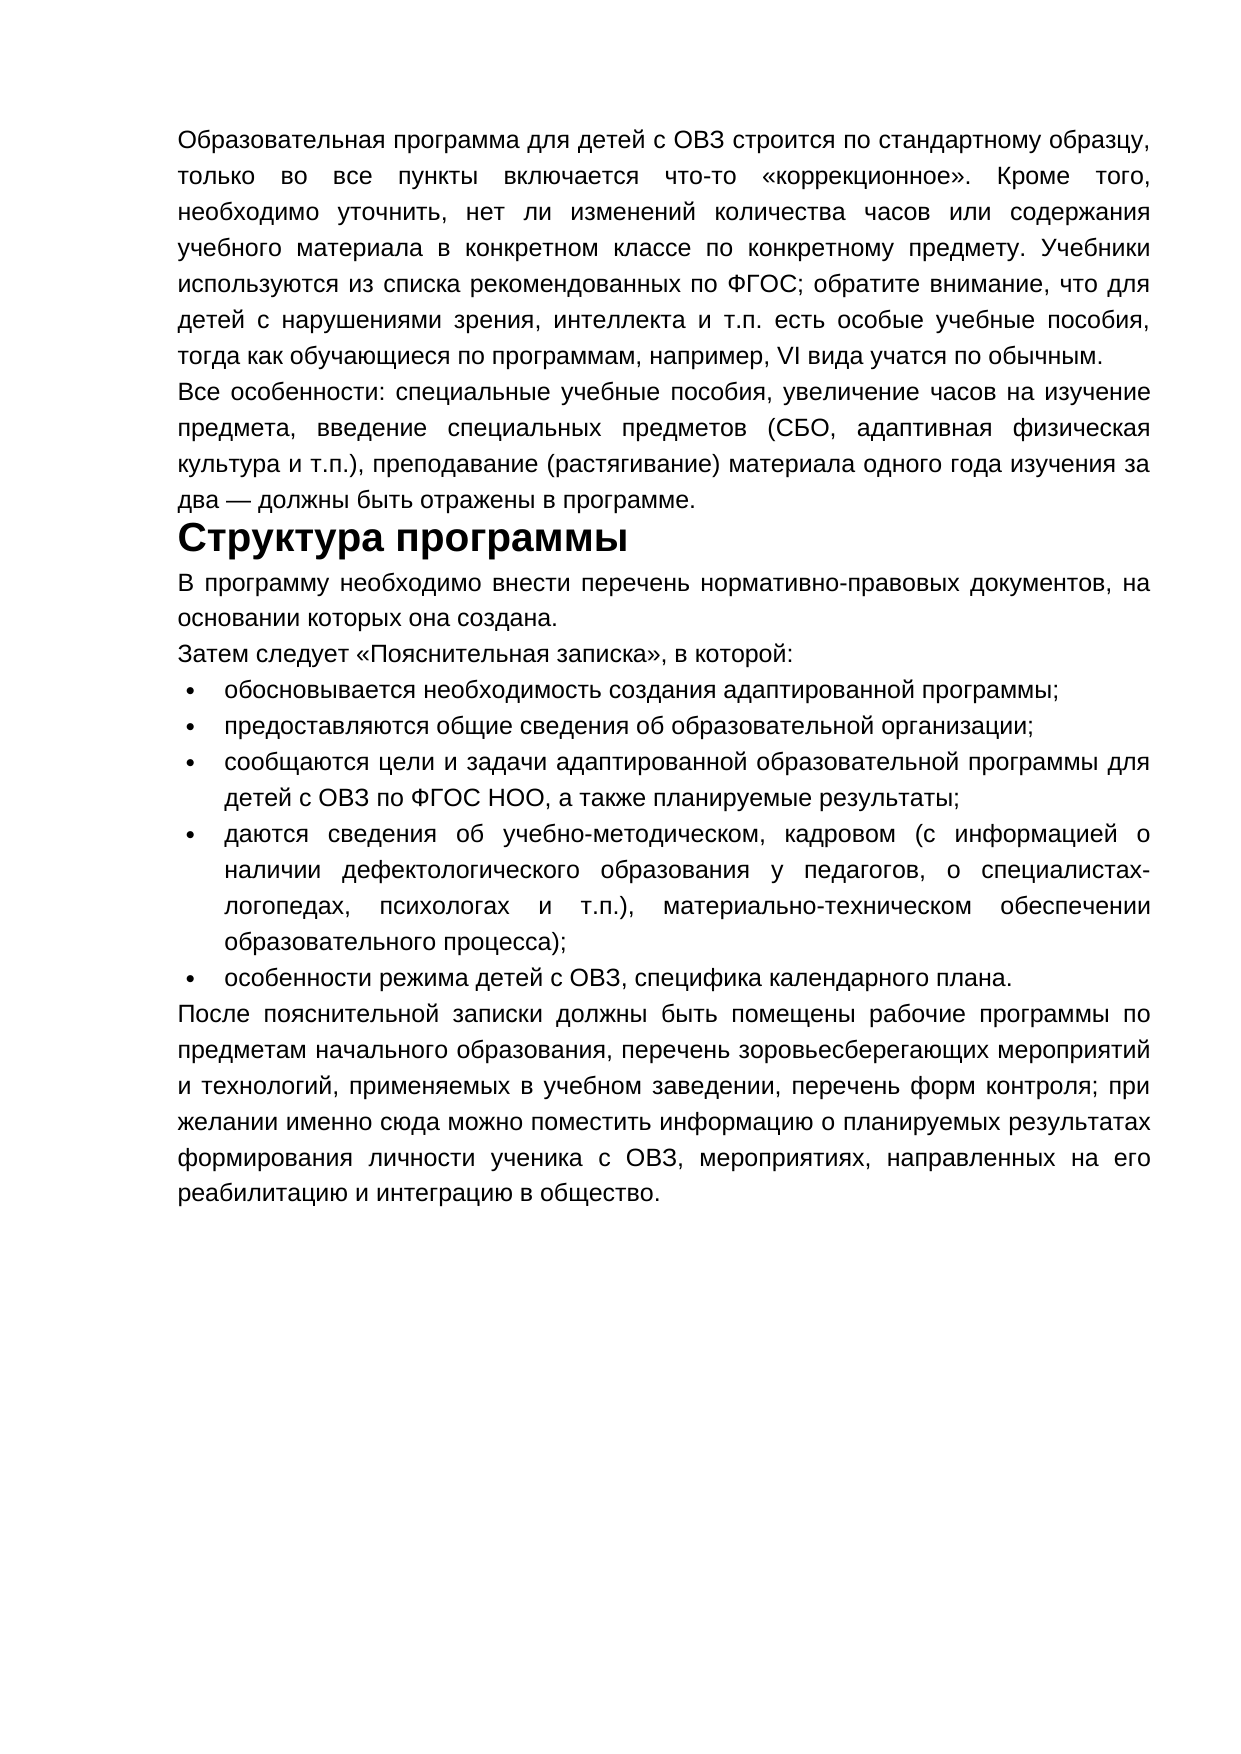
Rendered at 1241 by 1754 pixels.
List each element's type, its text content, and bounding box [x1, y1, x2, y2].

text Все особенности: специальные учебные пособия, увеличение часов на изучение предмета, введение специальных предметов (СБО, адаптивная физическая культура и т.п.), преподавание (растягивание) материала одного года изучения за два — должны быть отражены в программе. [177, 370, 1152, 513]
text В программу необходимо внести перечень нормативно-правовых документов, на основании которых она создана. [177, 560, 1152, 632]
list сообщаются цели и задачи адаптированной образовательной программы для детей с ОВЗ по ФГОС НОО, а также планируемые результаты; [187, 740, 1152, 812]
text Структура программы [177, 513, 1152, 560]
list даются сведения об учебно-методическом, кадровом (с информацией о наличии дефектологического образования у педагогов, о специалистах-логопедах, психологах и т.п.), материально-техническом обеспечении образовательного процесса); [187, 812, 1152, 956]
text Образовательная программа для детей с ОВЗ строится по стандартному образцу, только во все пункты включается что-то «коррекционное». Кроме того, необходимо уточнить, нет ли изменений количества часов или содержания учебного материала в конкретном классе по конкретному предмету. Учебники используются из списка рекомендованных по ФГОС; обратите внимание, что для детей с нарушениями зрения, интеллекта и т.п. есть особые учебные пособия, тогда как обучающиеся по программам, например, VI вида учатся по обычным. [177, 118, 1152, 370]
text После пояснительной записки должны быть помещены рабочие программы по предметам начального образования, перечень зоровьесберегающих мероприятий и технологий, применяемых в учебном заведении, перечень форм контроля; при желании именно сюда можно поместить информацию о планируемых результатах формирования личности ученика с ОВЗ, мероприятиях, направленных на его реабилитацию и интеграцию в общество. [177, 992, 1152, 1207]
list обосновывается необходимость создания адаптированной программы; [187, 668, 1152, 704]
list особенности режима детей с ОВЗ, специфика календарного плана. [187, 956, 1152, 992]
list предоставляются общие сведения об образовательной организации; [187, 704, 1152, 740]
text Затем следует «Пояснительная записка», в которой: [177, 632, 1152, 668]
